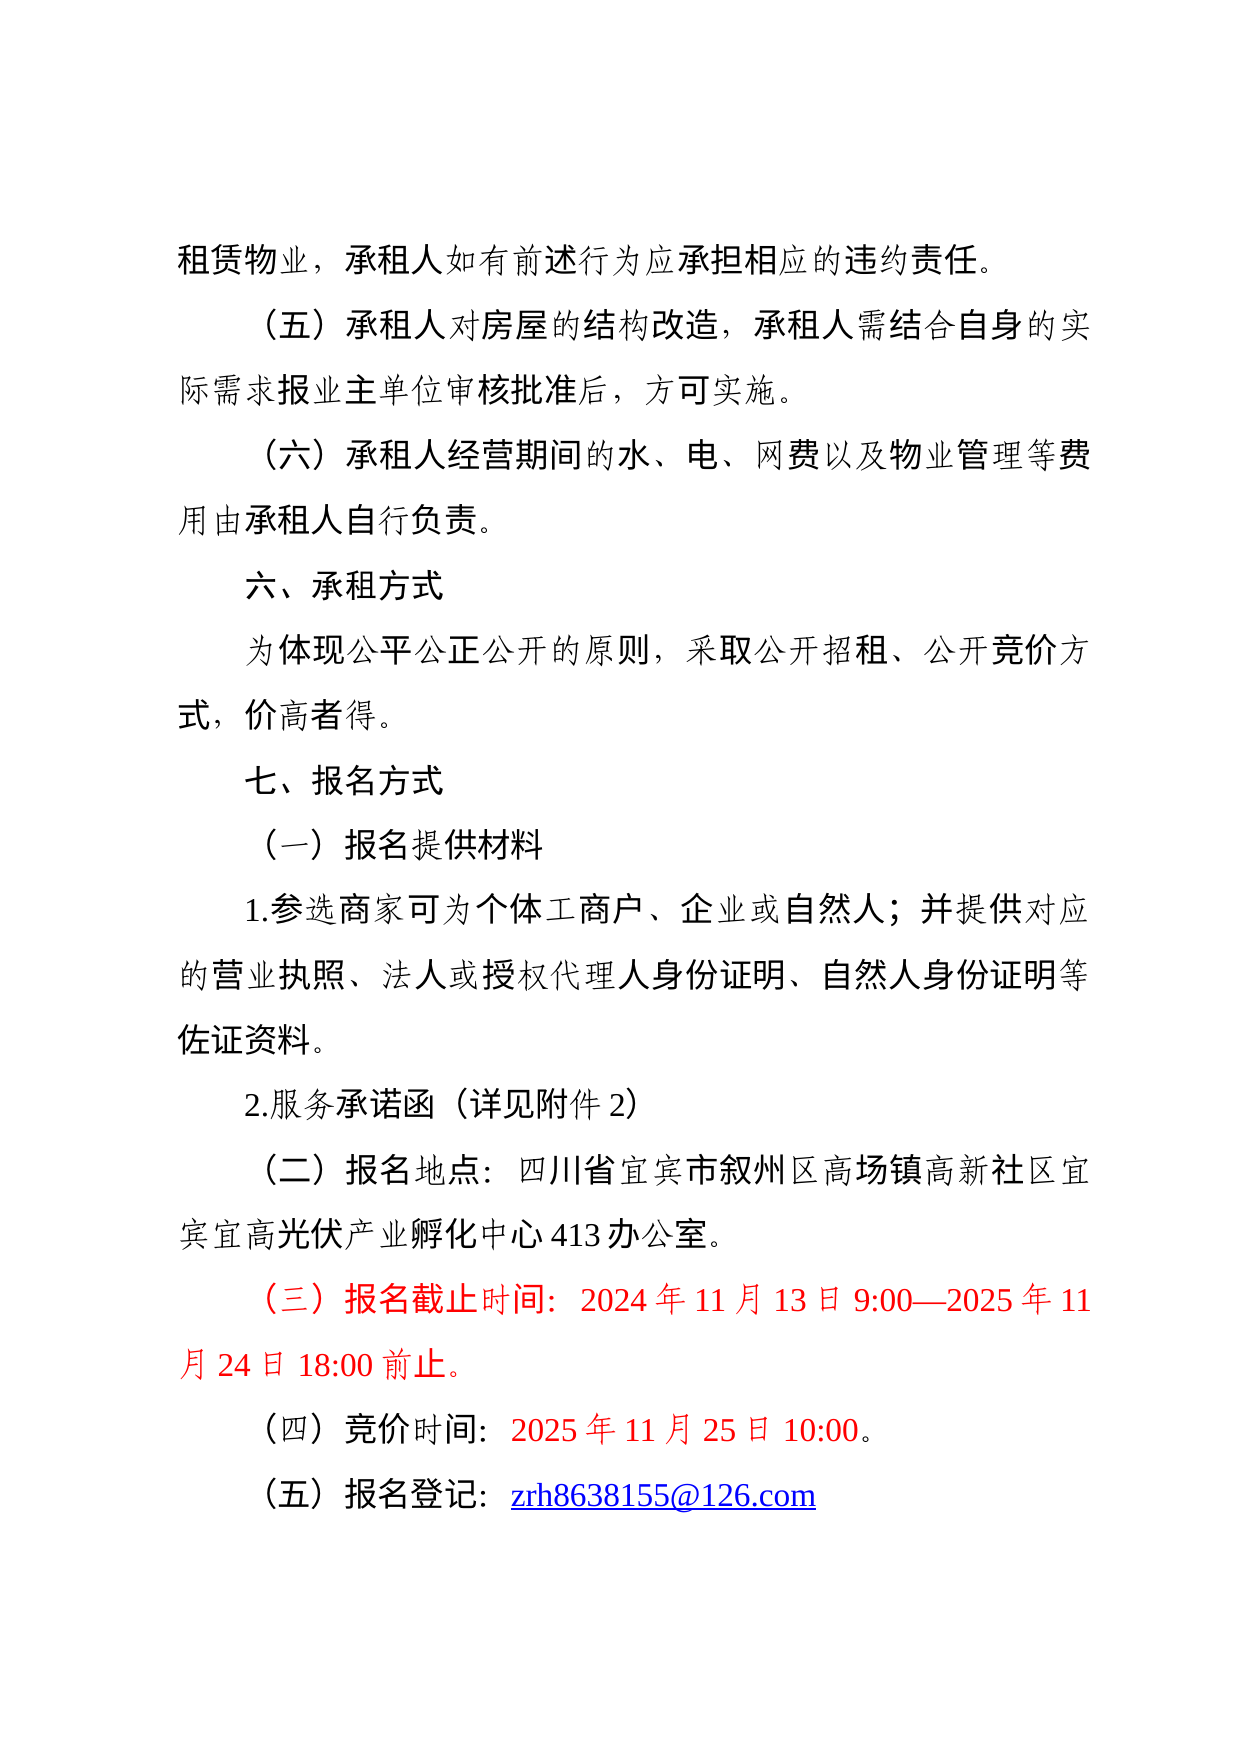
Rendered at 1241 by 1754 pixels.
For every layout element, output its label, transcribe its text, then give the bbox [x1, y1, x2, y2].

text （五）报名登记：zrh8638155@126.com [177, 1460, 1093, 1525]
list 2.服务承诺函（详见附件2） [177, 1070, 1093, 1135]
list （一）报名提供材料 [177, 810, 1093, 875]
text （五）承租人对房屋的结构改造，承租人需结合自身的实际需求报业主单位审核批准后，方可实施。 [177, 290, 1093, 420]
text 六、承租方式 [177, 550, 1093, 615]
text （三）报名截止时间：2024年11月13日9:00—2025年11月24日18:00前止。 [177, 1265, 1093, 1395]
list 1.参选商家可为个体工商户、企业或自然人；并提供对应的营业执照、法人或授权代理人身份证明、自然人身份证明等佐证资料。 [177, 875, 1093, 1070]
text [177, 225, 1093, 290]
text 七、报名方式 [177, 745, 1093, 810]
text （四）竞价时间：2025年11月25日10:00。 [177, 1395, 1093, 1460]
text 为体现公平公正公开的原则，采取公开招租、公开竞价方式，价高者得。 [177, 615, 1093, 745]
list （二）报名地点：四川省宜宾市叙州区高场镇高新社区宜宾宜高光伏产业孵化中心413办公室。 [177, 1135, 1093, 1265]
text （六）承租人经营期间的水、电、网费以及物业管理等费用由承租人自行负责。 [177, 420, 1093, 550]
